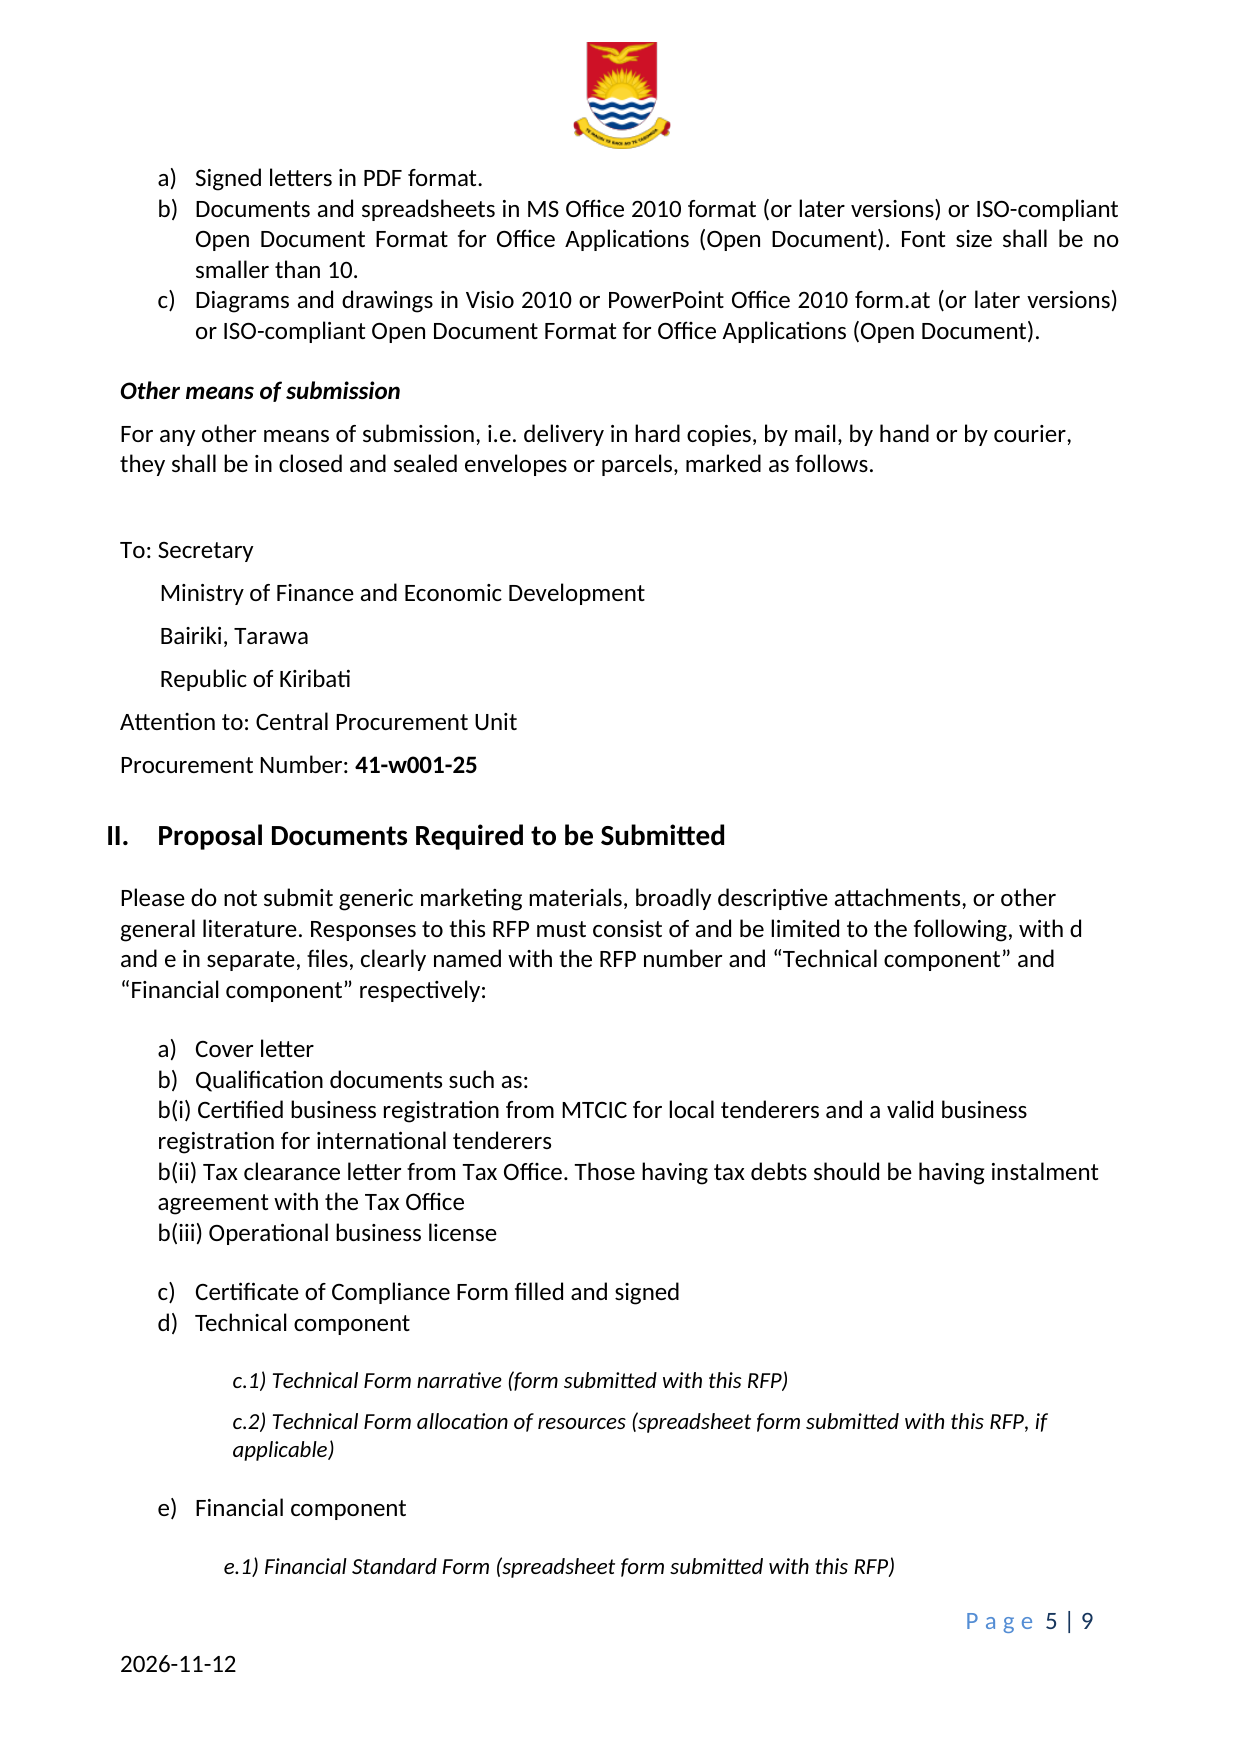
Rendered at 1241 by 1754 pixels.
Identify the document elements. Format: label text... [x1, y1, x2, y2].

text b(ii) Tax clearance letter from Tax Office. Those having tax debts should be having instalment agreement with the Tax Office [157, 1156, 1120, 1217]
text b(i) Certified business registration from MTCIC for local tenderers and a valid business registration for international tenderers [157, 1094, 1120, 1156]
list Technical component [157, 1307, 1120, 1337]
subtitle Proposal Documents Required to be Submitted [129, 817, 1120, 853]
text For any other means of submission, i.e. delivery in hard copies, by mail, by hand or by courier, they shall be in closed and sealed envelopes or parcels, marked as follows. [120, 418, 1120, 479]
list Financial component [157, 1492, 1120, 1523]
list Qualification documents such as: [157, 1064, 1120, 1094]
text Procurement Number: 41-w001-25 [120, 749, 1120, 780]
text Ministry of Finance and Economic Development [120, 577, 1120, 608]
text c.2) Technical Form allocation of resources (spreadsheet form submitted with this RFP, if applicable) [232, 1407, 1120, 1463]
text c.1) Technical Form narrative (form submitted with this RFP) [232, 1367, 1120, 1394]
list Diagrams and drawings in Visio 2010 or PowerPoint Office 2010 form.at (or later versions) or ISO-compliant Open Document Format for Office Applications (Open Document). [157, 284, 1120, 346]
list Cover letter [157, 1033, 1120, 1064]
subtitle Other means of submission [120, 375, 1120, 405]
picture [573, 42, 671, 149]
text e.1) Financial Standard Form (spreadsheet form submitted with this RFP) [223, 1552, 1120, 1580]
list Documents and spreadsheets in MS Office 2010 format (or later versions) or ISO-compliant Open Document Format for Office Applications (Open Document). Font size shall be no smaller than 10. [157, 193, 1120, 284]
text Bairiki, Tarawa [120, 620, 1120, 651]
list Signed letters in PDF format. [157, 162, 1120, 193]
text Attention to: Central Procurement Unit [120, 706, 1120, 737]
text Please do not submit generic marketing materials, broadly descriptive attachments, or other general literature. Responses to this RFP must consist of and be limited to the following, with d and e in separate, files, clearly named with the RFP number and “Technical component” and “Financial component” respectively: [120, 882, 1120, 1004]
text Republic of Kiribati [120, 663, 1120, 694]
text To: Secretary [120, 534, 1120, 565]
text b(iii) Operational business license [157, 1217, 1120, 1247]
list Certificate of Compliance Form filled and signed [157, 1276, 1120, 1307]
